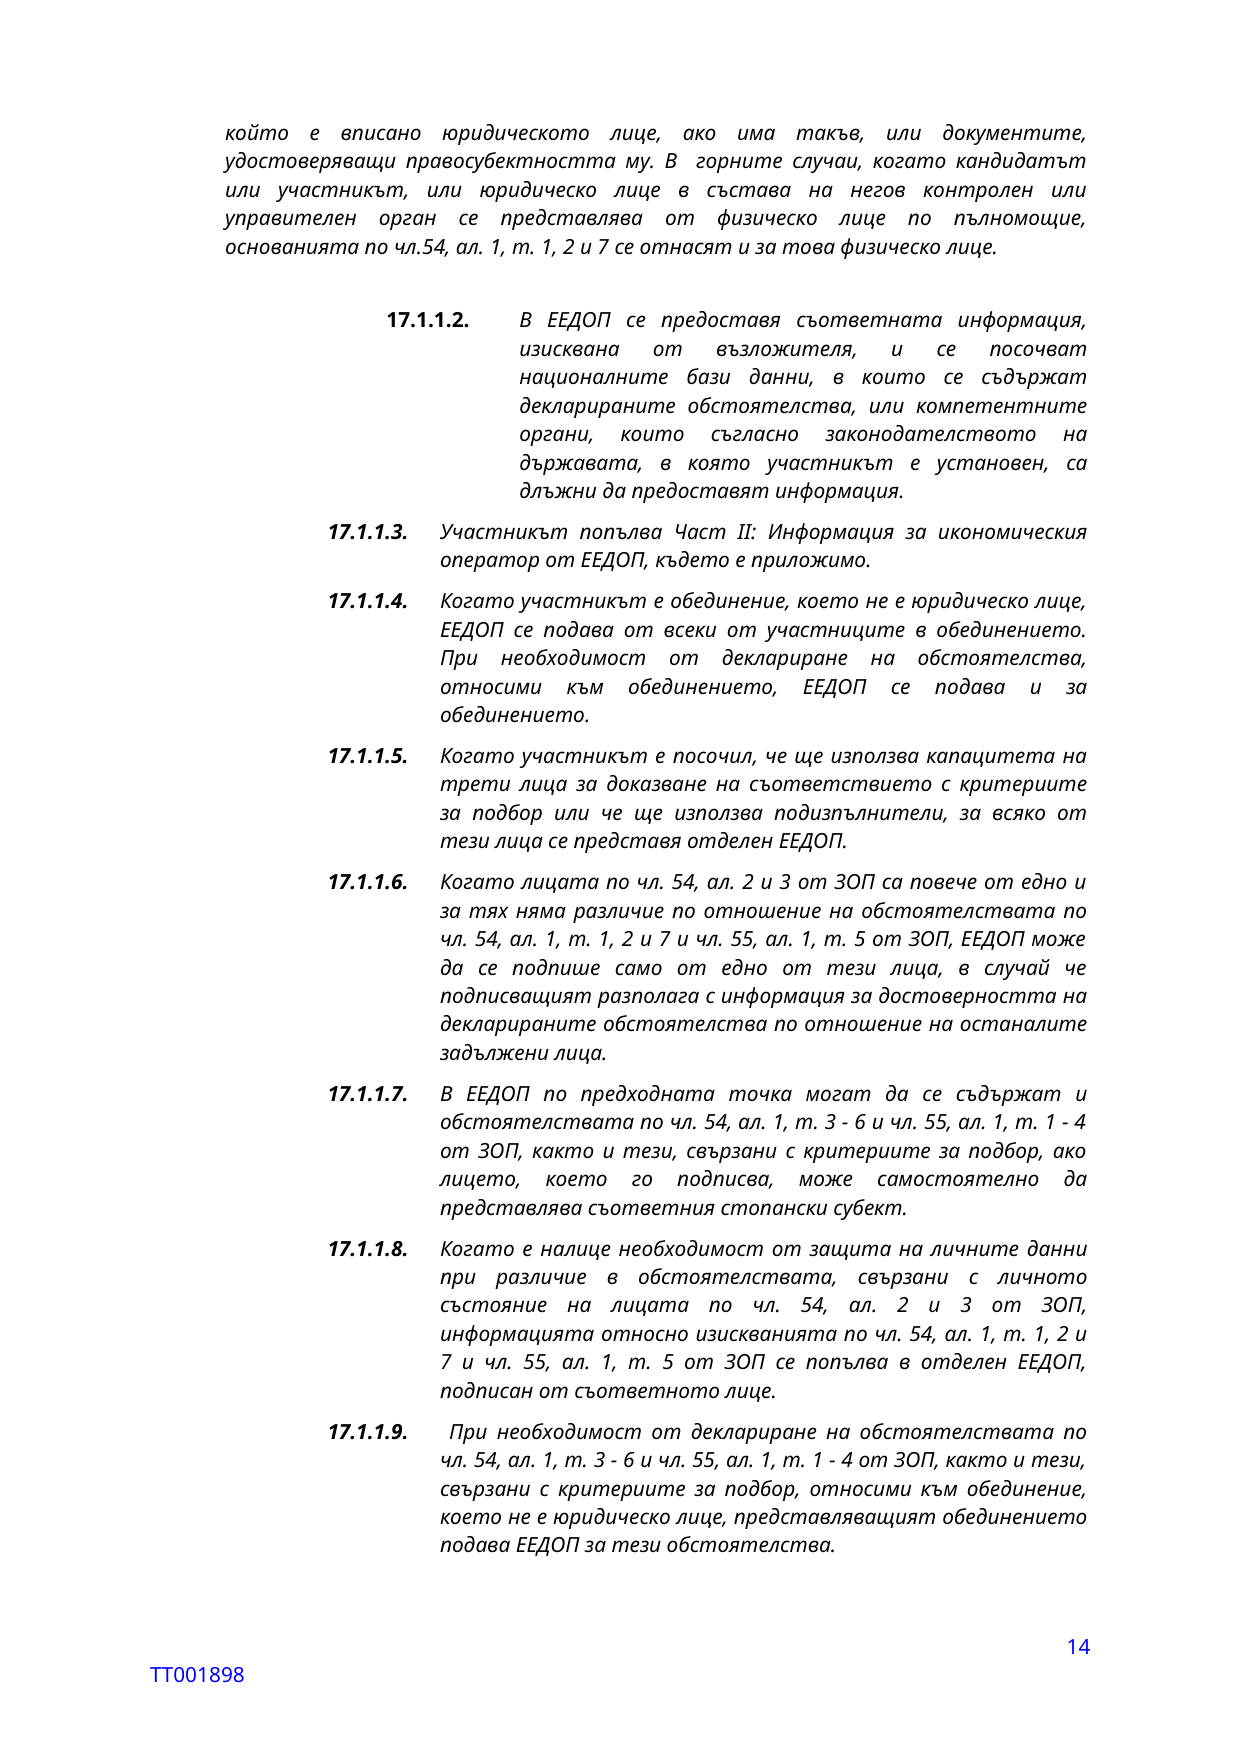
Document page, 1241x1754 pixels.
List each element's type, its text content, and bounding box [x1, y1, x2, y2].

list Когато участникът е посочил, че ще използва капацитета на трети лица за доказване на съответствието с критериите за подбор или че ще използва подизпълнители, за всяко от тези лица се представя отделен ЕЕДОП. [327, 741, 1090, 855]
list В ЕЕДОП се предоставя съответната информация, изисквана от възложителя, и се посочват националните бази данни, в които се съдържат декларираните обстоятелства, или компетентните органи, които съгласно законодателството на държавата, в която участникът е установен, са длъжни да предоставят информация. [386, 306, 1090, 504]
list Когато е налице необходимост от защита на личните данни при различие в обстоятелствата, свързани с личното състояние на лицата по чл. 54, ал. 2 и 3 от ЗОП, информацията относно изискванията по чл. 54, ал. 1, т. 1, 2 и 7 и чл. 55, ал. 1, т. 5 от ЗОП се попълва в отделен ЕЕДОП, подписан от съответното лице. [327, 1234, 1090, 1404]
list Когато лицата по чл. 54, ал. 2 и 3 от ЗОП са повече от едно и за тях няма различие по отношение на обстоятелствата по чл. 54, ал. 1, т. 1, 2 и 7 и чл. 55, ал. 1, т. 5 от ЗОП, ЕЕДОП може да се подпише само от едно от тези лица, в случай че подписващият разполага с информация за достоверността на декларираните обстоятелства по отношение на останалите задължени лица. [327, 867, 1090, 1066]
list Когато участникът е обединение, което не е юридическо лице, ЕЕДОП се подава от всеки от участниците в обединението. При необходимост от деклариране на обстоятелства, относими към обединението, ЕЕДОП се подава и за обединението. [327, 586, 1090, 729]
list В ЕЕДОП по предходната точка могат да се съдържат и обстоятелствата по чл. 54, ал. 1, т. 3 - 6 и чл. 55, ал. 1, т. 1 - 4 от ЗОП, както и тези, свързани с критериите за подбор, ако лицето, което го подписва, може самостоятелно да представлява съответния стопански субект. [327, 1079, 1090, 1221]
list При необходимост от деклариране на обстоятелствата по чл. 54, ал. 1, т. 3 - 6 и чл. 55, ал. 1, т. 1 - 4 от ЗОП, както и тези, свързани с критериите за подбор, относими към обединение, което не е юридическо лице, представляващият обединението подава ЕЕДОП за тези обстоятелства. [327, 1417, 1090, 1559]
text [150, 118, 1090, 260]
list Участникът попълва Част II: Информация за икономическия оператор от ЕЕДОП, където е приложимо. [327, 517, 1090, 574]
